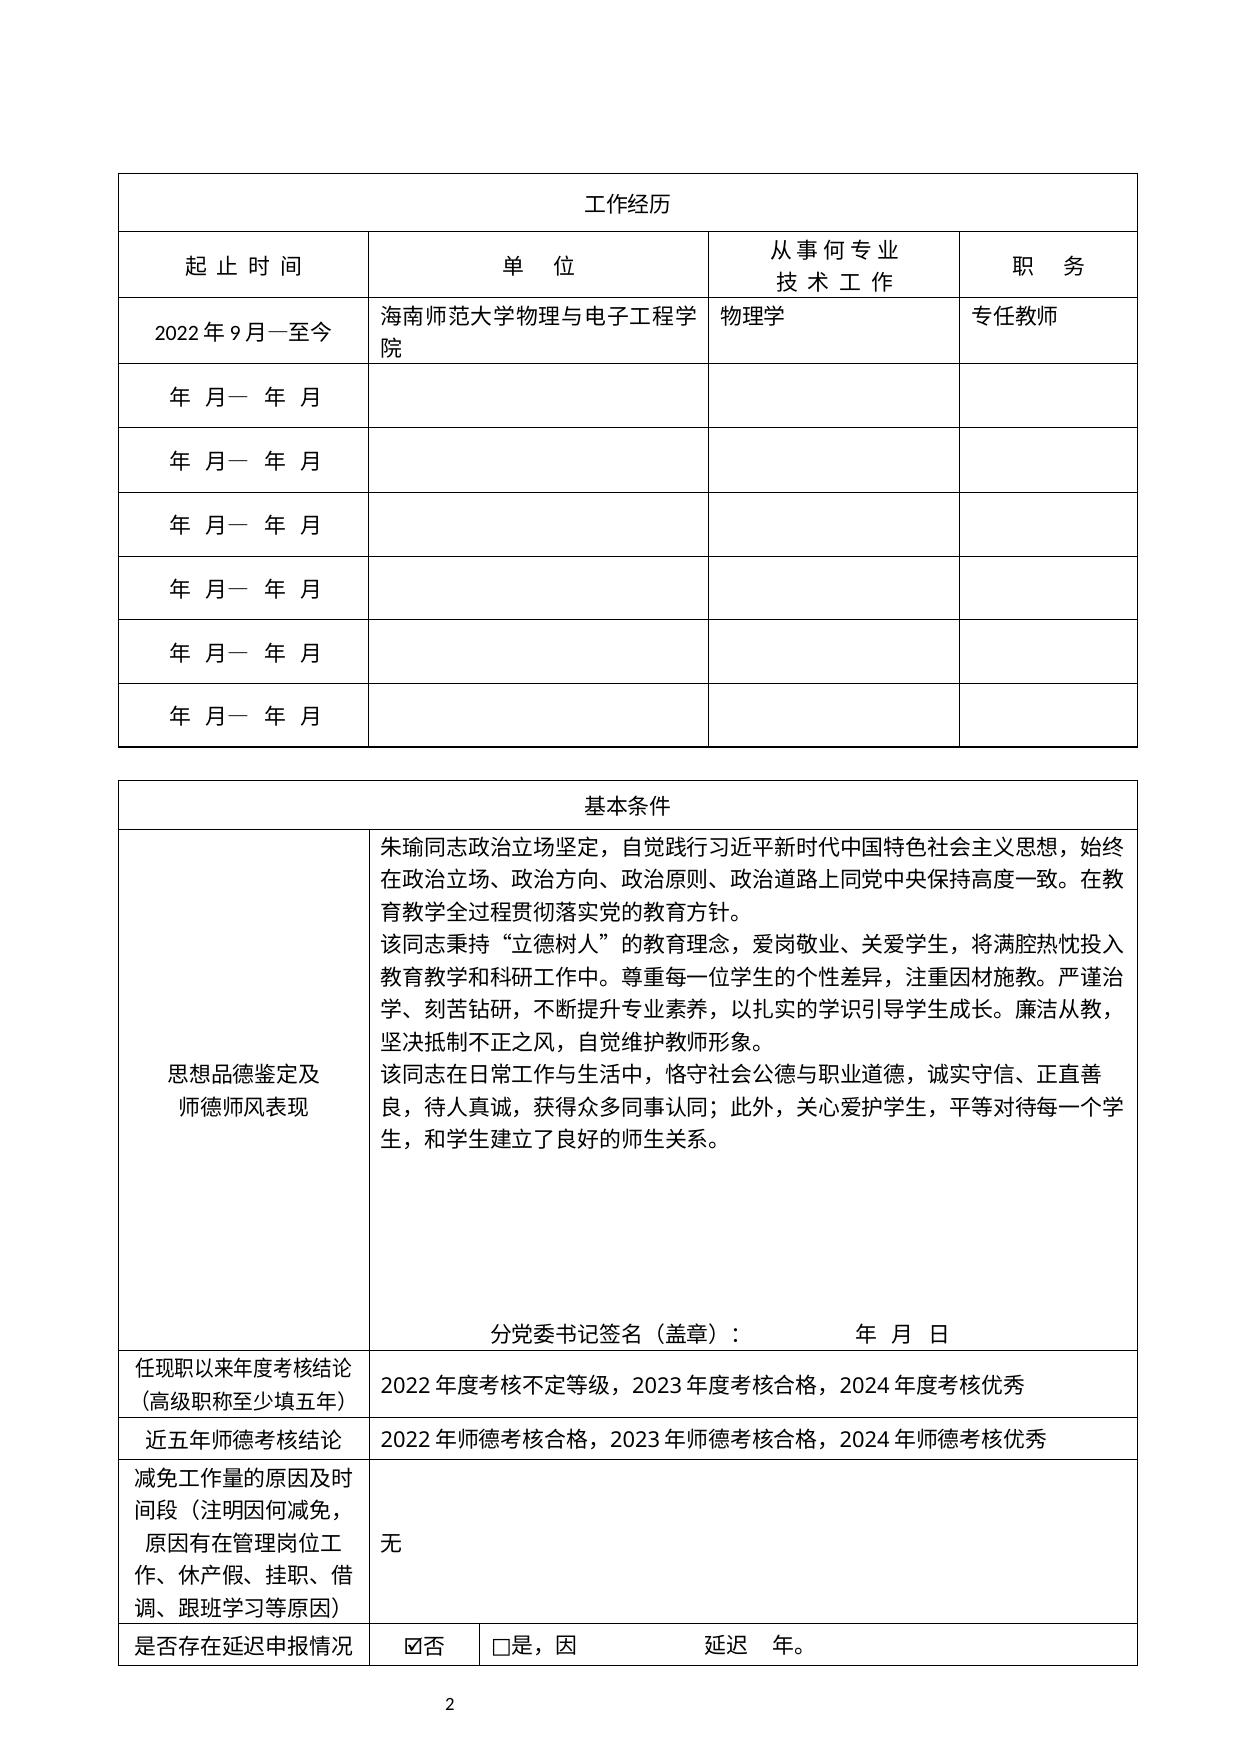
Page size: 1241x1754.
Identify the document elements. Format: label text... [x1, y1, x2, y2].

table_cell 海南师范大学物理与电子工程学院 [369, 298, 708, 363]
table_cell 2022年9月—至今 [119, 298, 368, 363]
table_cell [960, 364, 1137, 427]
table_cell 单 位 [369, 232, 708, 297]
table_cell 年 月— 年 月 [119, 620, 368, 683]
table_cell [960, 493, 1137, 556]
table_cell [960, 684, 1137, 746]
table_cell 职 务 [960, 232, 1137, 297]
table_cell 年 月— 年 月 [119, 493, 368, 556]
table_cell 任现职以来年度考核结论（高级职称至少填五年） [119, 1351, 369, 1417]
table_cell [709, 557, 959, 619]
table_cell 朱瑜同志政治立场坚定，自觉践行习近平新时代中国特色社会主义思想，始终在政治立场、政治方向、政治原则、政治道路上同党中央保持高度一致。在教育教学全过程贯彻落实党的教育方针。 该同志秉持“立德树人”的教育理念，爱岗敬业、关爱学生，将满腔热忱投入教育教学和科研工作中。尊重每一位学生的个性差异，注重因材施教。严谨治学、刻苦钻研，不断提升专业素养，以扎实的学识引导学生成长。廉洁从教，坚决抵制不正之风，自觉维护教师形象。 该同志在日常工作与生活中，恪守社会公德与职业道德，诚实守信、正直善良，待人真诚，获得众多同事认同；此外，关心爱护学生，平等对待每一个学生，和学生建立了良好的师生关系。 分党委书记签名（盖章）： 年 月 日 [370, 830, 1137, 1349]
table_cell 近五年师德考核结论 [119, 1418, 369, 1459]
table_cell 专任教师 [960, 298, 1137, 363]
table_cell 起 止 时 间 [119, 232, 368, 297]
table_cell 物理学 [709, 298, 959, 363]
table_cell [709, 428, 959, 492]
table_cell [709, 493, 959, 556]
table_cell 2022年师德考核合格，2023年师德考核合格，2024年师德考核优秀 [370, 1418, 1137, 1459]
table_cell [369, 428, 708, 492]
table_cell [960, 428, 1137, 492]
table_cell 从 事 何 专 业 技 术 工 作 [709, 232, 959, 297]
table_header 基本条件 [119, 781, 1137, 828]
table_header 工作经历 [119, 174, 1137, 231]
table_cell [709, 684, 959, 746]
table_cell 年 月— 年 月 [119, 684, 368, 746]
table_cell [709, 620, 959, 683]
table_cell 2022年度考核不定等级，2023年度考核合格，2024年度考核优秀 [370, 1351, 1137, 1417]
table_cell 年 月— 年 月 [119, 557, 368, 619]
table_cell 否 [370, 1624, 479, 1665]
table_cell 是否存在延迟申报情况 [119, 1624, 369, 1665]
table_cell [709, 364, 959, 427]
table_cell □是，因 延迟 年。 [480, 1624, 1137, 1665]
table_cell [369, 493, 708, 556]
table_cell 年 月— 年 月 [119, 364, 368, 427]
table_cell [369, 684, 708, 746]
table_cell [369, 620, 708, 683]
table_cell 减免工作量的原因及时间段（注明因何减免，原因有在管理岗位工作、休产假、挂职、借调、跟班学习等原因） [119, 1460, 369, 1623]
table_cell [960, 620, 1137, 683]
table_cell 年 月— 年 月 [119, 428, 368, 492]
table_cell [960, 557, 1137, 619]
table_cell [369, 364, 708, 427]
table_cell 无 [370, 1460, 1137, 1623]
table_cell 思想品德鉴定及 师德师风表现 [119, 830, 369, 1349]
table_cell [369, 557, 708, 619]
